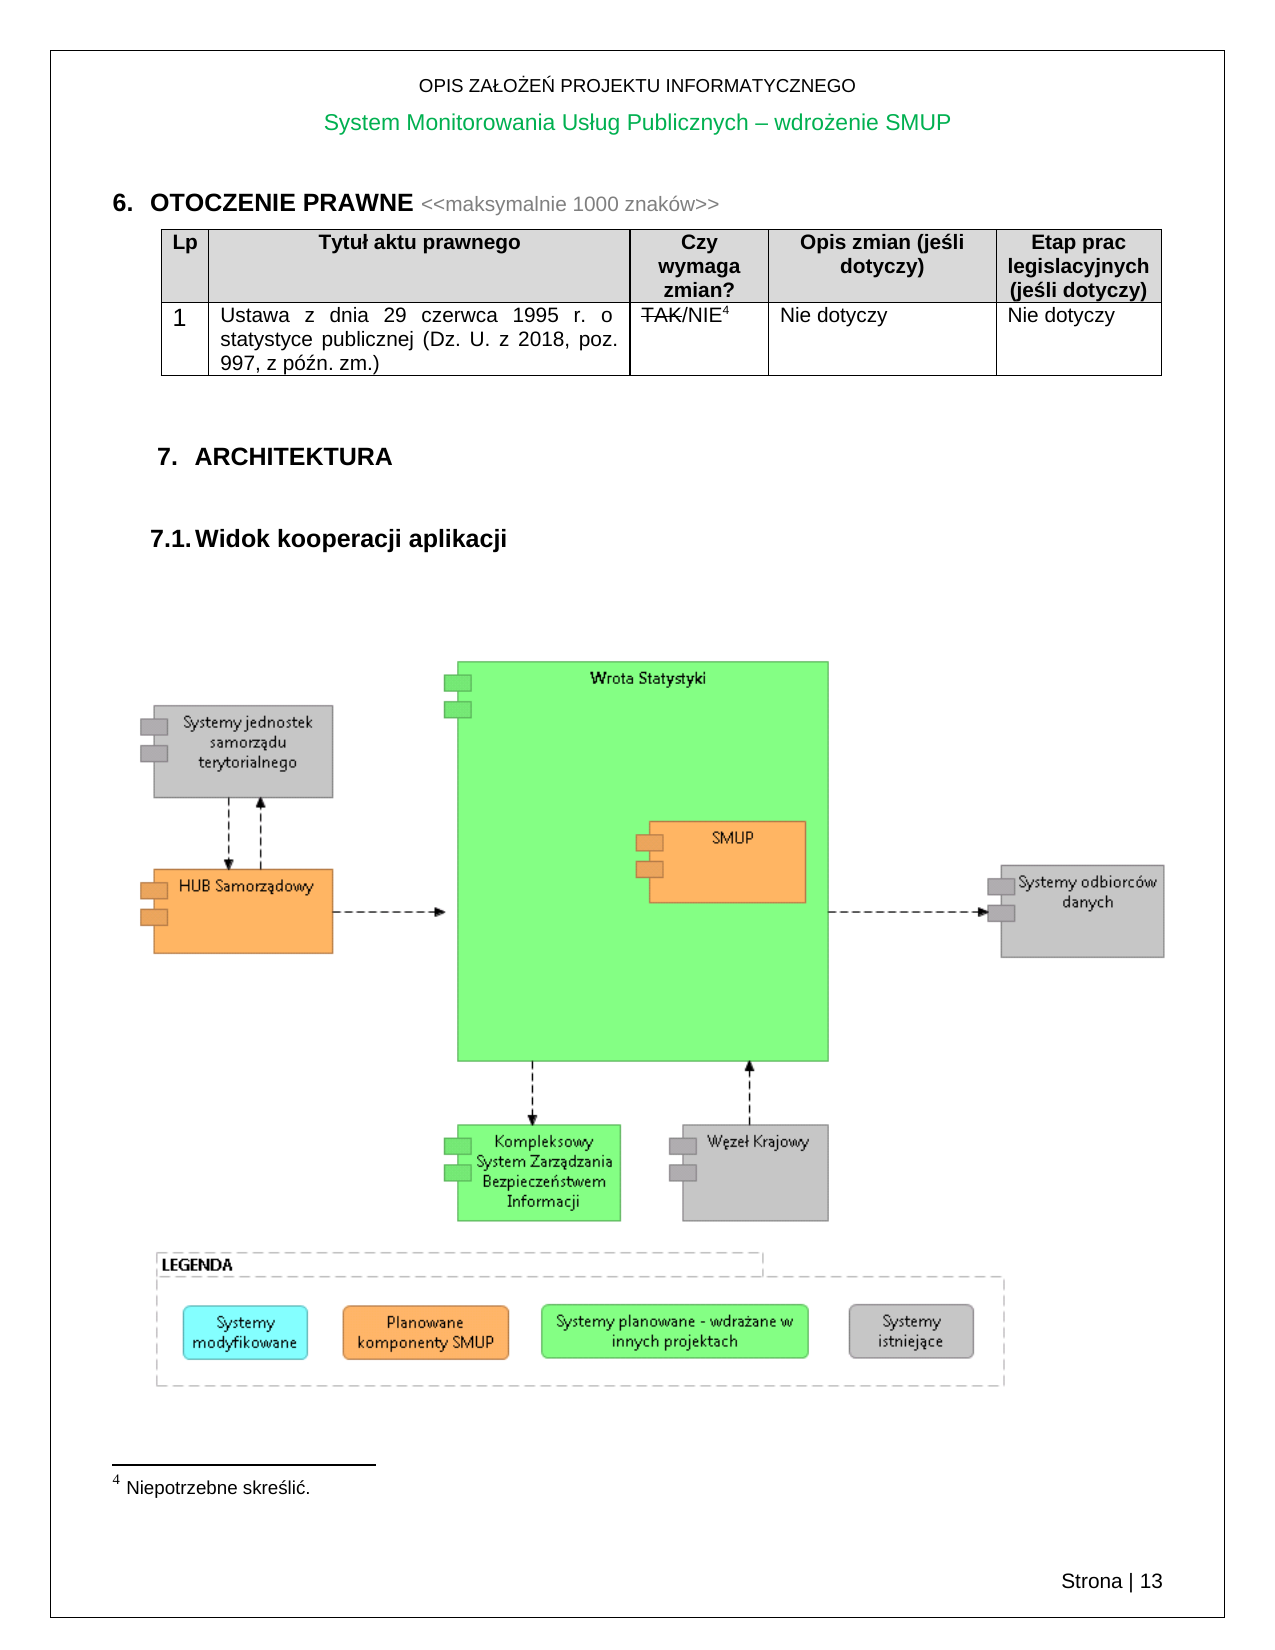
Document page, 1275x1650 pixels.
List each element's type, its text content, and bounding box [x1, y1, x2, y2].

table_cell Nie dotyczy [997, 303, 1161, 374]
table_cell Ustawa z dnia 29 czerwca 1995 r. o statystyce publicznej (Dz. U. z 2018, poz. 997, z późn. zm.) [209, 303, 629, 374]
table_cell TAK/NIE [631, 303, 768, 374]
picture [127, 648, 1178, 1400]
table_header Lp [162, 230, 208, 302]
table_header Czy wymaga zmian? [631, 230, 768, 302]
subtitle Widok kooperacji aplikacji [150, 524, 1145, 553]
table_header Tytuł aktu prawnego [209, 230, 629, 302]
table_header Opis zmian (jeśli dotyczy) [769, 230, 996, 302]
subtitle ARCHITEKTURA [157, 442, 1162, 471]
table_cell 1 [162, 303, 208, 374]
table_header Etap prac legislacyjnych (jeśli dotyczy) [997, 230, 1161, 302]
table_cell Nie dotyczy [769, 303, 996, 374]
subtitle OTOCZENIE PRAWNE <<maksymalnie 1000 znaków>> [112, 187, 1162, 216]
